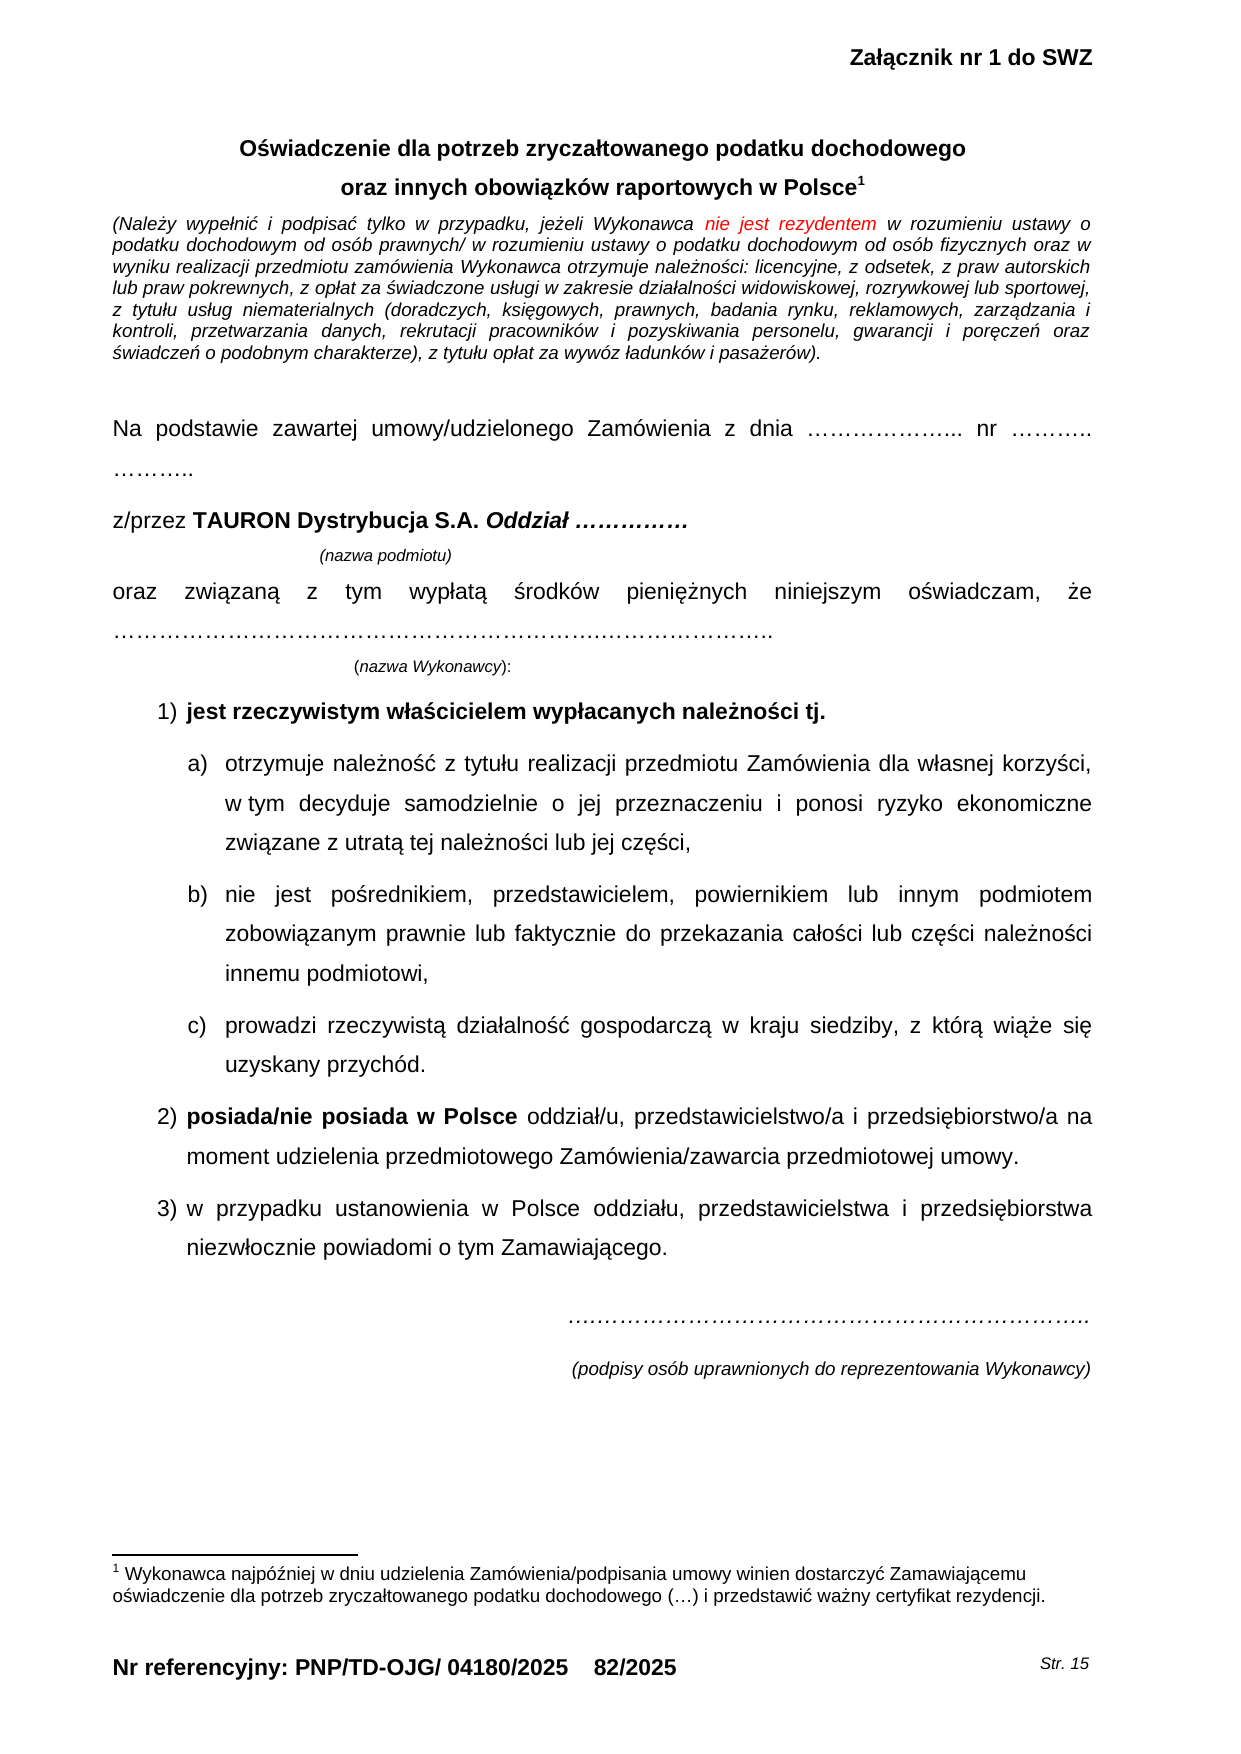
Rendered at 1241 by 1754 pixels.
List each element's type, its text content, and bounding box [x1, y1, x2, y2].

text Oświadczenie dla potrzeb zryczałtowanego podatku dochodowego [112, 134, 1093, 161]
text Na podstawie zawartej umowy/udzielonego Zamówienia z dnia ………………... nr ………..……….. [112, 415, 1093, 481]
list prowadzi rzeczywistą działalność gospodarczą w kraju siedziby, z którą wiąże się uzyskany przychód. [187, 1012, 1093, 1078]
text (podpisy osób uprawnionych do reprezentowania Wykonawcy) [112, 1358, 1093, 1379]
text oraz innych obowiązków raportowych w Polsce [112, 173, 1093, 200]
text ….……………………………………………………….. [112, 1302, 1093, 1329]
text (nazwa podmiotu) [319, 546, 1093, 565]
list jest rzeczywistym właścicielem wypłacanych należności tj. [157, 698, 1093, 724]
text (Należy wypełnić i podpisać tylko w przypadku, jeżeli Wykonawca nie jest rezydentem w rozumieniu ustawy o podatku dochodowym od osób prawnych/ w rozumieniu ustawy o podatku dochodowym od osób fizycznych oraz w wyniku realizacji przedmiotu zamówienia Wykonawca otrzymuje należności: licencyjne, z odsetek, z praw autorskich lub praw pokrewnych, z opłat za świadczone usługi w zakresie działalności widowiskowej, rozrywkowej lub sportowej, z tytułu usług niematerialnych (doradczych, księgowych, prawnych, badania rynku, reklamowych, zarządzania i kontroli, przetwarzania danych, rekrutacji pracowników i pozyskiwania personelu, gwarancji i poręczeń oraz świadczeń o podobnym charakterze), z tytułu opłat za wywóz ładunków i pasażerów). [112, 212, 1093, 363]
list otrzymuje należność z tytułu realizacji przedmiotu Zamówienia dla własnej korzyści, w tym decyduje samodzielnie o jej przeznaczeniu i ponosi ryzyko ekonomiczne związane z utratą tej należności lub jej części, [187, 750, 1093, 855]
list posiada/nie posiada w Polsce oddział/u, przedstawicielstwo/a i przedsiębiorstwo/a na moment udzielenia przedmiotowego Zamówienia/zawarcia przedmiotowej umowy. [157, 1103, 1093, 1169]
subtitle Załącznik nr 1 do SWZ [112, 44, 1093, 71]
text oraz związaną z tym wypłatą środków pieniężnych niniejszym oświadczam, że ……………………………………………………….………………….. [112, 578, 1093, 644]
list w przypadku ustanowienia w Polsce oddziału, przedstawicielstwa i przedsiębiorstwa niezwłocznie powiadomi o tym Zamawiającego. [157, 1195, 1093, 1261]
list nie jest pośrednikiem, przedstawicielem, powiernikiem lub innym podmiotem zobowiązanym prawnie lub faktycznie do przekazania całości lub części należności innemu podmiotowi, [187, 881, 1093, 986]
text (nazwa Wykonawcy): [275, 657, 1093, 676]
text z/przez TAURON Dystrybucja S.A. Oddział …………… [112, 507, 1093, 533]
